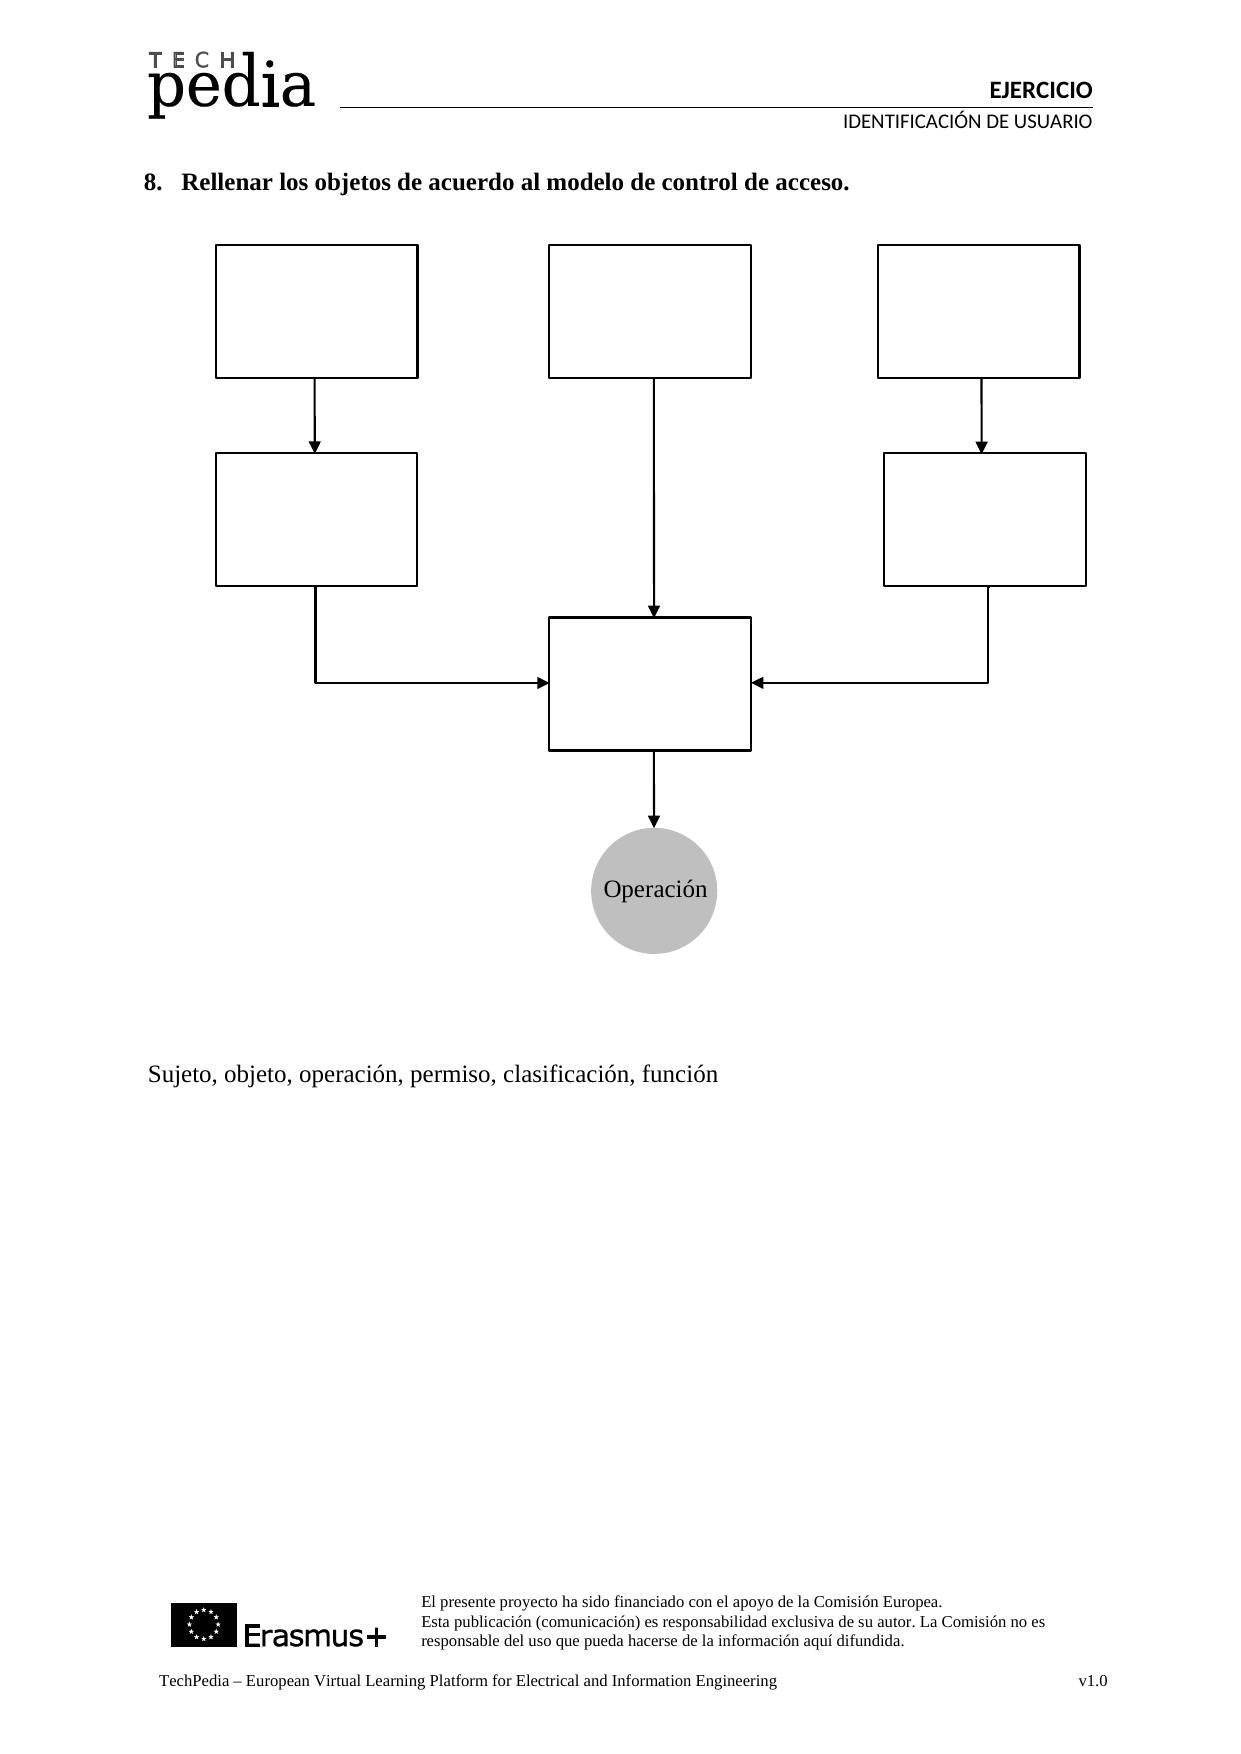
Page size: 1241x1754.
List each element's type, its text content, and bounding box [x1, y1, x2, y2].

text Sujeto, objeto, operación, permiso, clasificación, función [148, 1059, 1093, 1087]
text Rellenar los objetos de acuerdo al modelo de control de acceso. [144, 167, 1093, 196]
